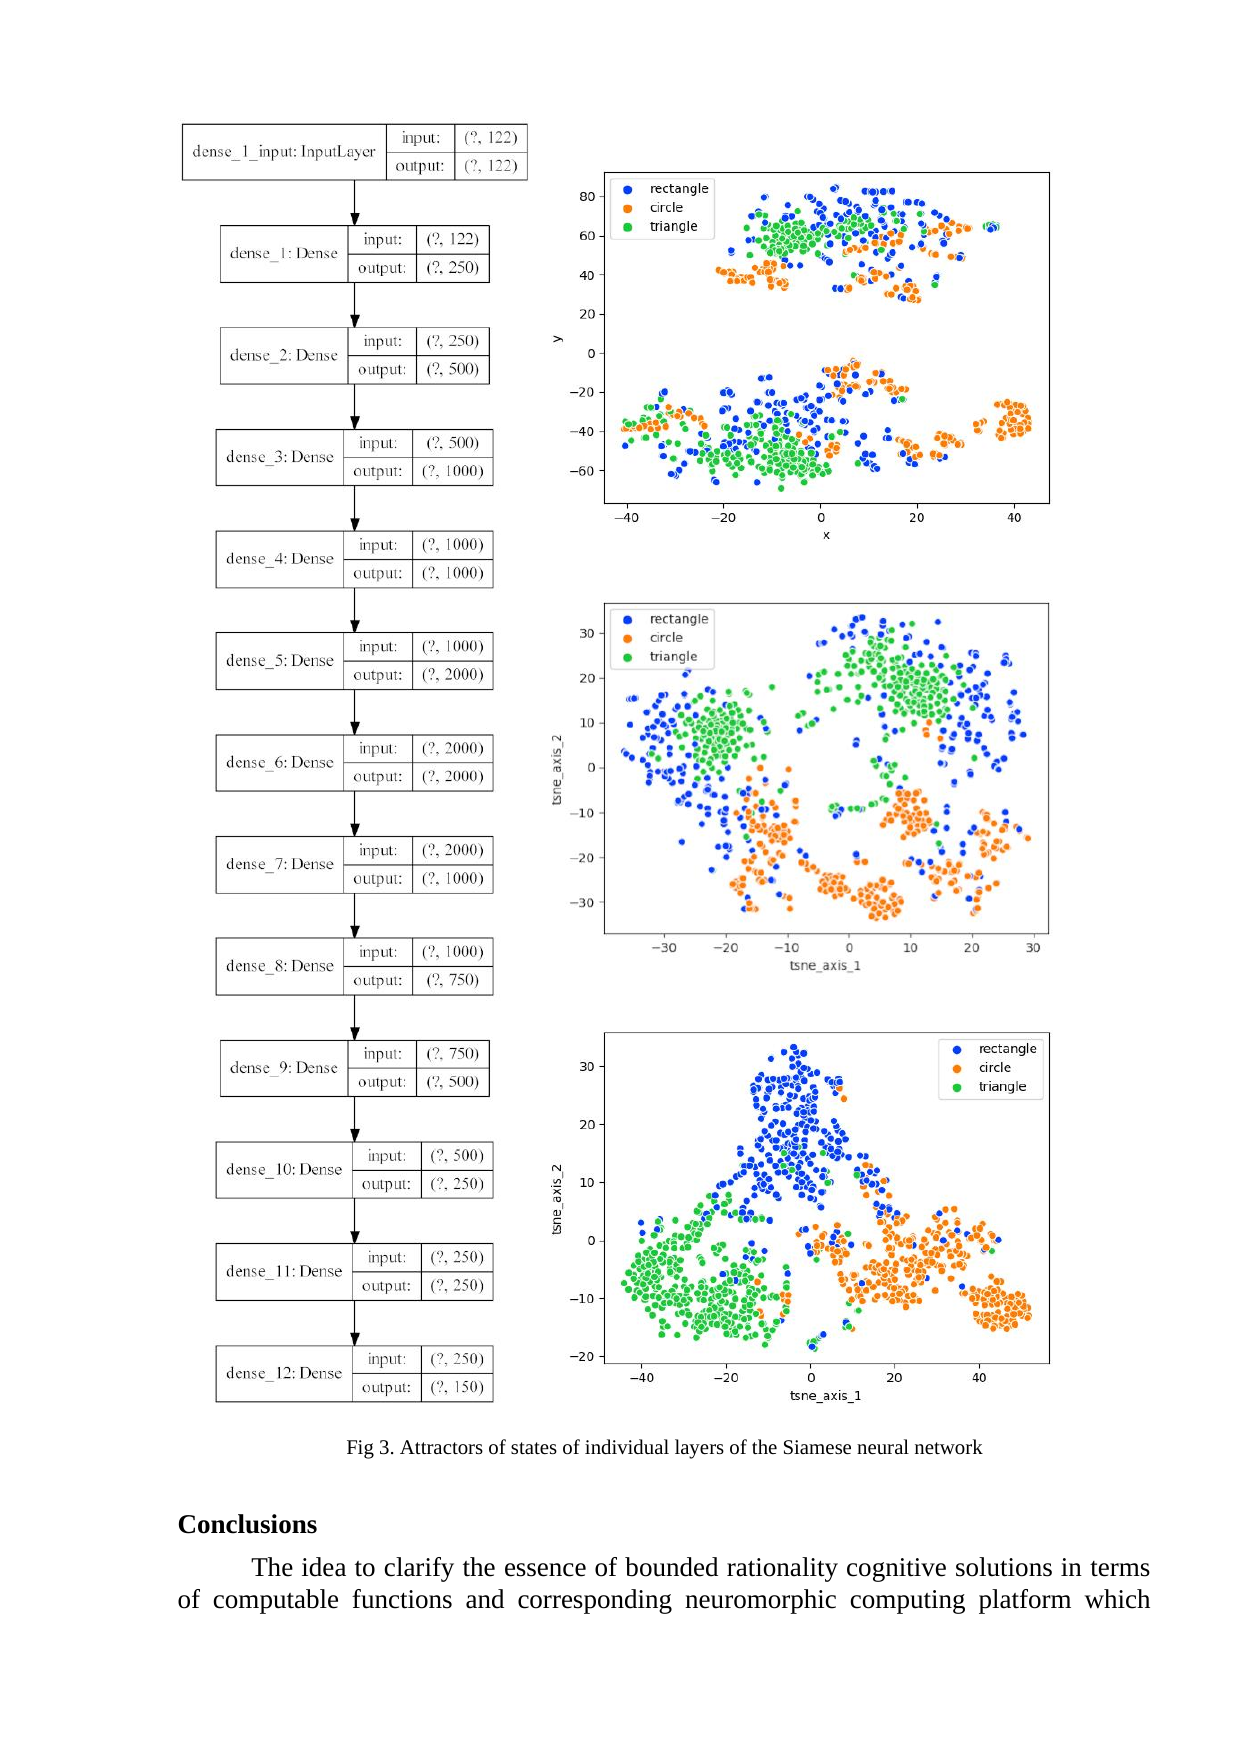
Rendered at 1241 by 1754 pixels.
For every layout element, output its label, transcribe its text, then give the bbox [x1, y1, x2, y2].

text Fig 3. Attractors of states of individual layers of the Siamese neural network [177, 1435, 1152, 1459]
text Conclusions [177, 1508, 1152, 1539]
picture [177, 118, 1105, 1407]
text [177, 1552, 1152, 1614]
